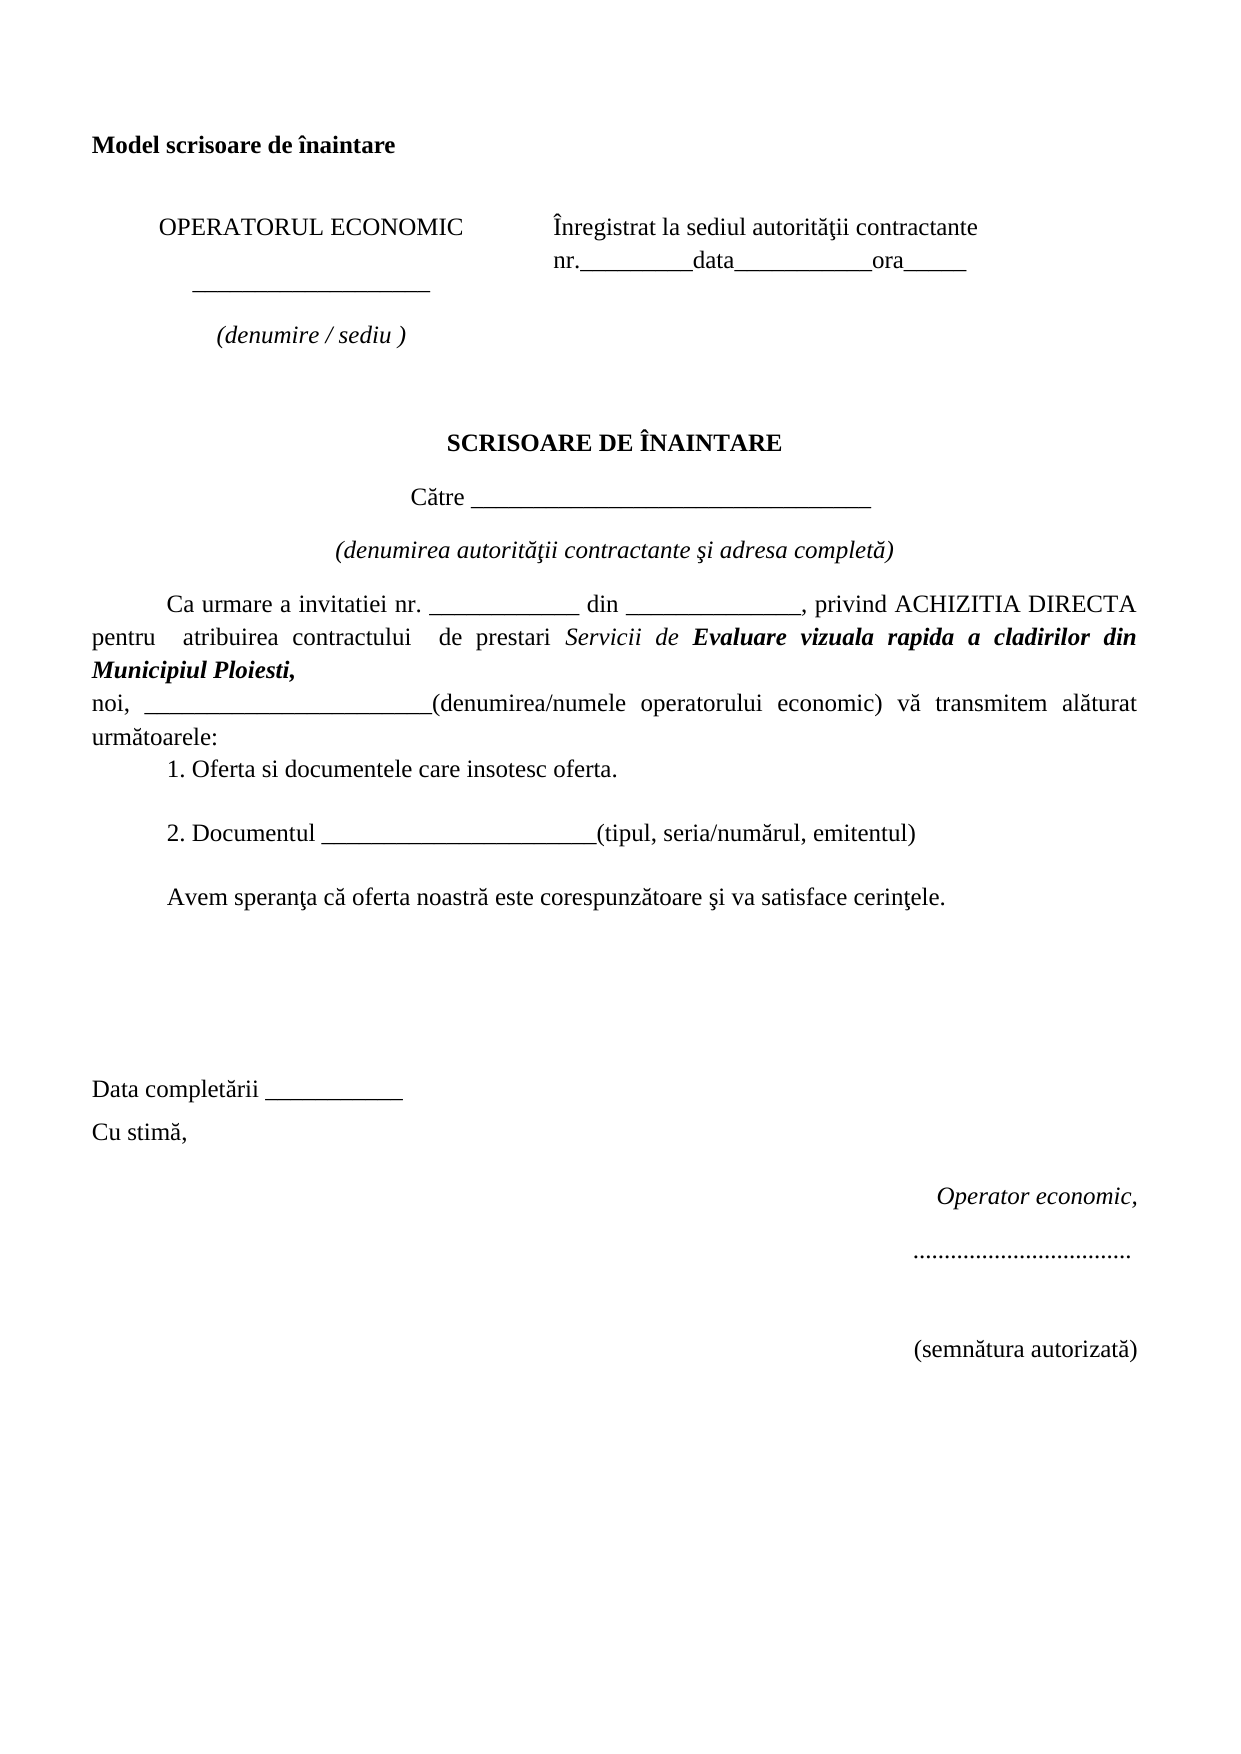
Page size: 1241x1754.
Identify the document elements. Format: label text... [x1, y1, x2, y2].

text Către ________________________________ [92, 482, 1138, 511]
text Avem speranţa că oferta noastră este corespunzătoare şi va satisface cerinţele. [92, 882, 1138, 911]
text 2. Documentul ______________________(tipul, seria/numărul, emitentul) [92, 818, 1138, 847]
text Data completării ___________ Cu stimă, [92, 1074, 1138, 1146]
text Ca urmare a invitatiei nr. ____________ din ______________, privind ACHIZITIA DIRECTA pentru atribuirea contractului de prestari Servicii de Evaluare vizuala rapida a cladirilor din Municipiul Ploiesti, [92, 589, 1138, 684]
table_header Înregistrat la sediul autorităţii contractante nr._________data___________ora_____ [542, 213, 1048, 374]
text Operator economic, [92, 1181, 1138, 1210]
text SCRISOARE DE ÎNAINTARE [92, 428, 1138, 457]
text Model scrisoare de înaintare [92, 130, 1138, 159]
text (denumirea autorităţii contractante şi adresa completă) [92, 536, 1138, 564]
text 1. Oferta si documentele care insotesc oferta. [92, 754, 1138, 783]
text noi, _______________________(denumirea/numele operatorului economic) vă transmitem alăturat următoarele: [92, 688, 1138, 750]
table_header OPERATORUL ECONOMIC ___________________ (denumire / sediu ) [81, 213, 542, 374]
text ................................... (semnătura autorizată) [92, 1235, 1138, 1363]
